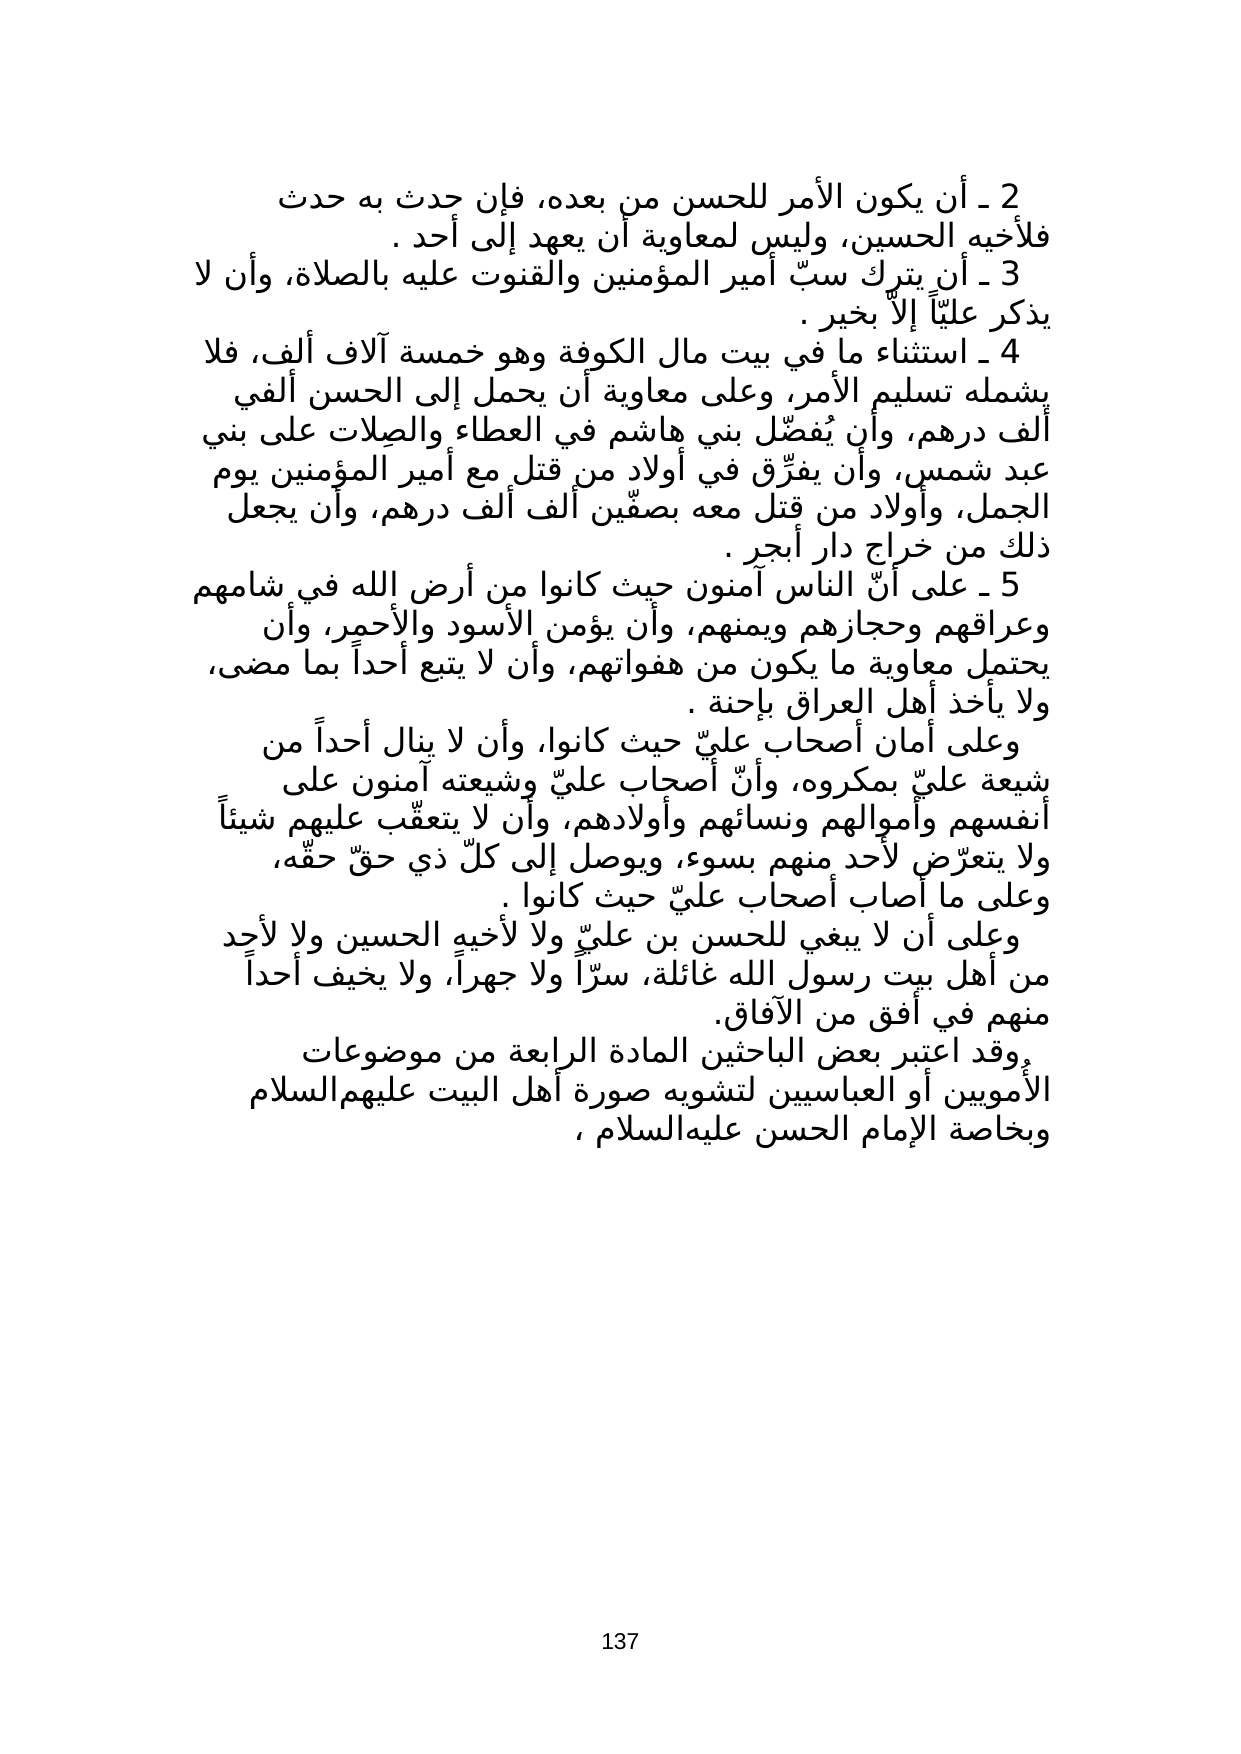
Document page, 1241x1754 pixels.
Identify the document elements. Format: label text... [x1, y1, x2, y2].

text 5 ـ على أنّ الناس آمنون حيث كانوا من أرض الله في شامهم وعراقهم وحجازهم ويمنهم، وأن يؤمن الأسود والأحمر، وأن يحتمل معاوية ما يكون من هفواتهم، وأن لا يتبع أحداً بما مضى، ولا يأخذ أهل العراق بإحنة . [189, 566, 1051, 721]
text وعلى أمان أصحاب عليّ حيث كانوا، وأن لا ينال أحداً من شيعة عليّ بمكروه، وأنّ أصحاب عليّ وشيعته آمنون على أنفسهم وأموالهم ونسائهم وأولادهم، وأن لا يتعقّب عليهم شيئاً ولا يتعرّض لأحد منهم بسوء، ويوصل إلى كلّ ذي حقّ حقّه، وعلى ما أصاب أصحاب عليّ حيث كانوا . [189, 721, 1051, 915]
text 3 ـ أن يترك سبّ أمير المؤمنين والقنوت عليه بالصلاة، وأن لا يذكر عليّاً إلاّ بخير . [189, 255, 1051, 333]
text 2 ـ أن يكون الأمر للحسن من بعده، فإن حدث به حدث فلأخيه الحسين، وليس لمعاوية أن يعهد إلى أحد . [189, 177, 1051, 255]
text 4 ـ استثناء ما في بيت مال الكوفة وهو خمسة آلاف ألف، فلا يشمله تسليم الأمر، وعلى معاوية أن يحمل إلى الحسن ألفي ألف درهم، وأن يُفضّل بني هاشم في العطاء والصِلات على بني عبد شمس، وأن يفرِّق في أولاد من قتل مع أمير المؤمنين يوم الجمل، وأولاد من قتل معه بصفّين ألف ألف درهم، وأن يجعل ذلك من خراج دار أبجر . [189, 333, 1051, 566]
text وقد اعتبر بعض الباحثين المادة الرابعة من موضوعات الأُمويين أو العباسيين لتشويه صورة أهل البيت عليهم‌السلام وبخاصة الإمام الحسن عليه‌السلام ، [189, 1032, 1051, 1148]
text وعلى أن لا يبغي للحسن بن عليّ ولا لأخيه الحسين ولا لأحد من أهل بيت رسول الله غائلة، سرّاً ولا جهراً، ولا يخيف أحداً منهم في أفق من الآفاق. [189, 915, 1051, 1032]
